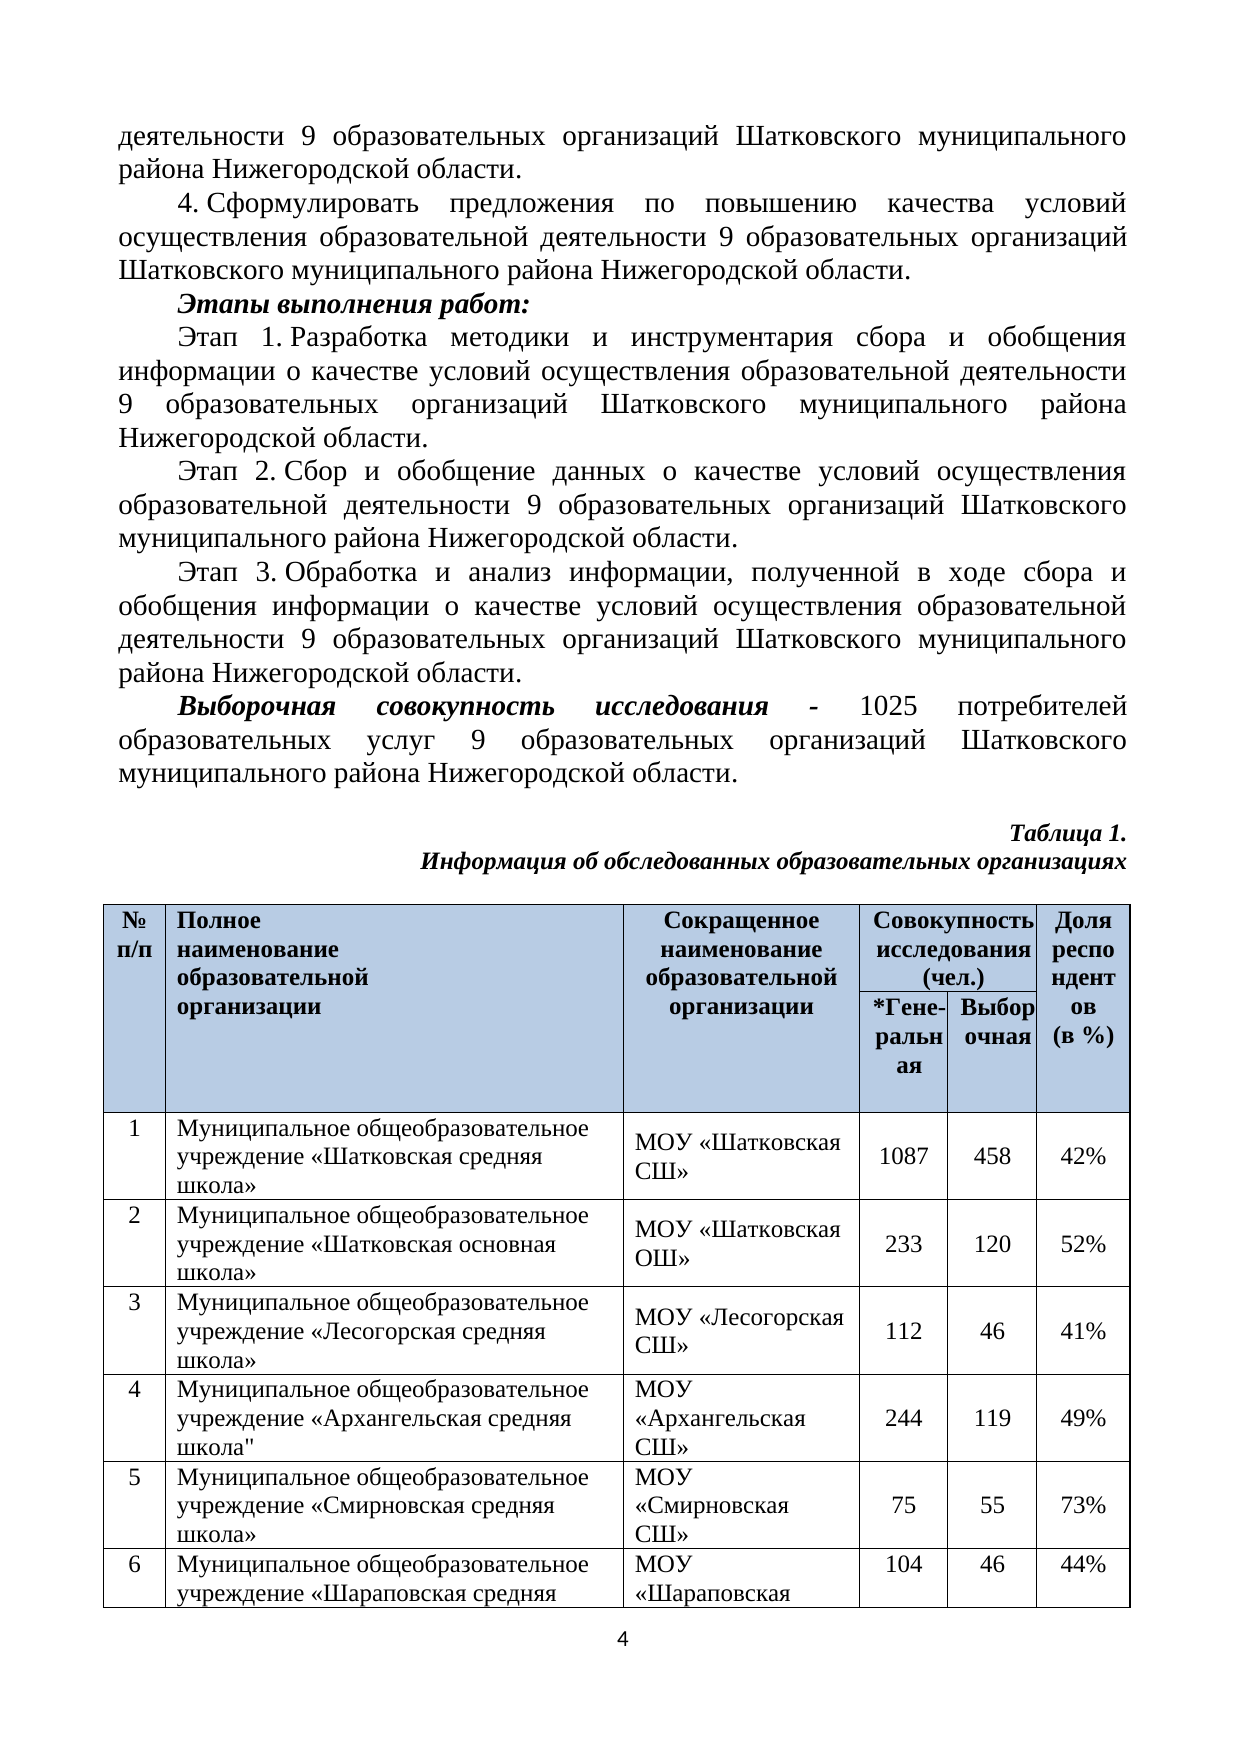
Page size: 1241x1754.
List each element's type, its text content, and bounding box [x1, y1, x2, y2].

text Этапы выполнения работ: [118, 286, 1127, 319]
table_cell 44% [1037, 1549, 1129, 1607]
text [118, 118, 1127, 185]
table_cell 244 [860, 1375, 947, 1461]
table_cell 49% [1037, 1375, 1129, 1461]
table_cell Муниципальное общеобразовательное учреждение «Лесогорская средняя школа» [166, 1287, 623, 1373]
table_header Доля респондентов (в %) [1037, 905, 1129, 1112]
table_cell 1 [104, 1113, 165, 1199]
table_header Полное наименование образовательной организации [166, 905, 623, 1112]
table_cell 55 [948, 1462, 1036, 1548]
table_cell 52% [1037, 1200, 1129, 1286]
table_cell 41% [1037, 1287, 1129, 1373]
text Этап 2. Сбор и обобщение данных о качестве условий осуществления образовательной деятельности 9 образовательных организаций Шатковского муниципального района Нижегородской области. [118, 453, 1127, 554]
table_cell 3 [104, 1287, 165, 1373]
table_cell Муниципальное общеобразовательное учреждение «Шатковская средняя школа» [166, 1113, 623, 1199]
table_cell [624, 1549, 859, 1607]
table_cell 458 [948, 1113, 1036, 1199]
table_cell 46 [948, 1287, 1036, 1373]
table_cell 2 [104, 1200, 165, 1286]
table_cell *Гене-ральная [860, 992, 947, 1112]
table_cell 4 [104, 1375, 165, 1461]
table_cell 42% [1037, 1113, 1129, 1199]
table_cell МОУ «Архангельская СШ» [624, 1375, 859, 1461]
table_cell МОУ «Шатковская ОШ» [624, 1200, 859, 1286]
table_cell МОУ «Смирновская СШ» [624, 1462, 859, 1548]
text 4. Сформулировать предложения по повышению качества условий осуществления образовательной деятельности 9 образовательных организаций Шатковского муниципального района Нижегородской области. [118, 185, 1127, 286]
table_cell МОУ «Лесогорская СШ» [624, 1287, 859, 1373]
table_cell Муниципальное общеобразовательное учреждение «Смирновская средняя школа» [166, 1462, 623, 1548]
table_cell 233 [860, 1200, 947, 1286]
text Выборочная совокупность исследования - 1025 потребителей образовательных услуг 9 образовательных организаций Шатковского муниципального района Нижегородской области. [118, 688, 1127, 789]
text Таблица 1. [118, 818, 1127, 846]
table_cell Муниципальное общеобразовательное учреждение «Архангельская средняя школа" [166, 1375, 623, 1461]
table_header № п/п [104, 905, 165, 1112]
table_cell 1087 [860, 1113, 947, 1199]
table_header Сокращенное наименование образовательной организации [624, 905, 859, 1112]
table_cell 5 [104, 1462, 165, 1548]
table_cell 119 [948, 1375, 1036, 1461]
table_cell 104 [860, 1549, 947, 1607]
table_cell МОУ «Шатковская СШ» [624, 1113, 859, 1199]
table_cell 112 [860, 1287, 947, 1373]
table_cell 46 [948, 1549, 1036, 1607]
table_header Совокупность исследования (чел.) [860, 905, 1036, 991]
table_cell 73% [1037, 1462, 1129, 1548]
table_cell 120 [948, 1200, 1036, 1286]
table_cell 75 [860, 1462, 947, 1548]
table_cell Выборочная [948, 992, 1036, 1112]
table_cell 6 [104, 1549, 165, 1607]
text Этап 1. Разработка методики и инструментария сбора и обобщения информации о качестве условий осуществления образовательной деятельности 9 образовательных организаций Шатковского муниципального района Нижегородской области. [118, 319, 1127, 453]
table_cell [166, 1549, 623, 1607]
text Информация об обследованных образовательных организациях [118, 846, 1127, 875]
table_cell Муниципальное общеобразовательное учреждение «Шатковская основная школа» [166, 1200, 623, 1286]
text Этап 3. Обработка и анализ информации, полученной в ходе сбора и обобщения информации о качестве условий осуществления образовательной деятельности 9 образовательных организаций Шатковского муниципального района Нижегородской области. [118, 554, 1127, 688]
